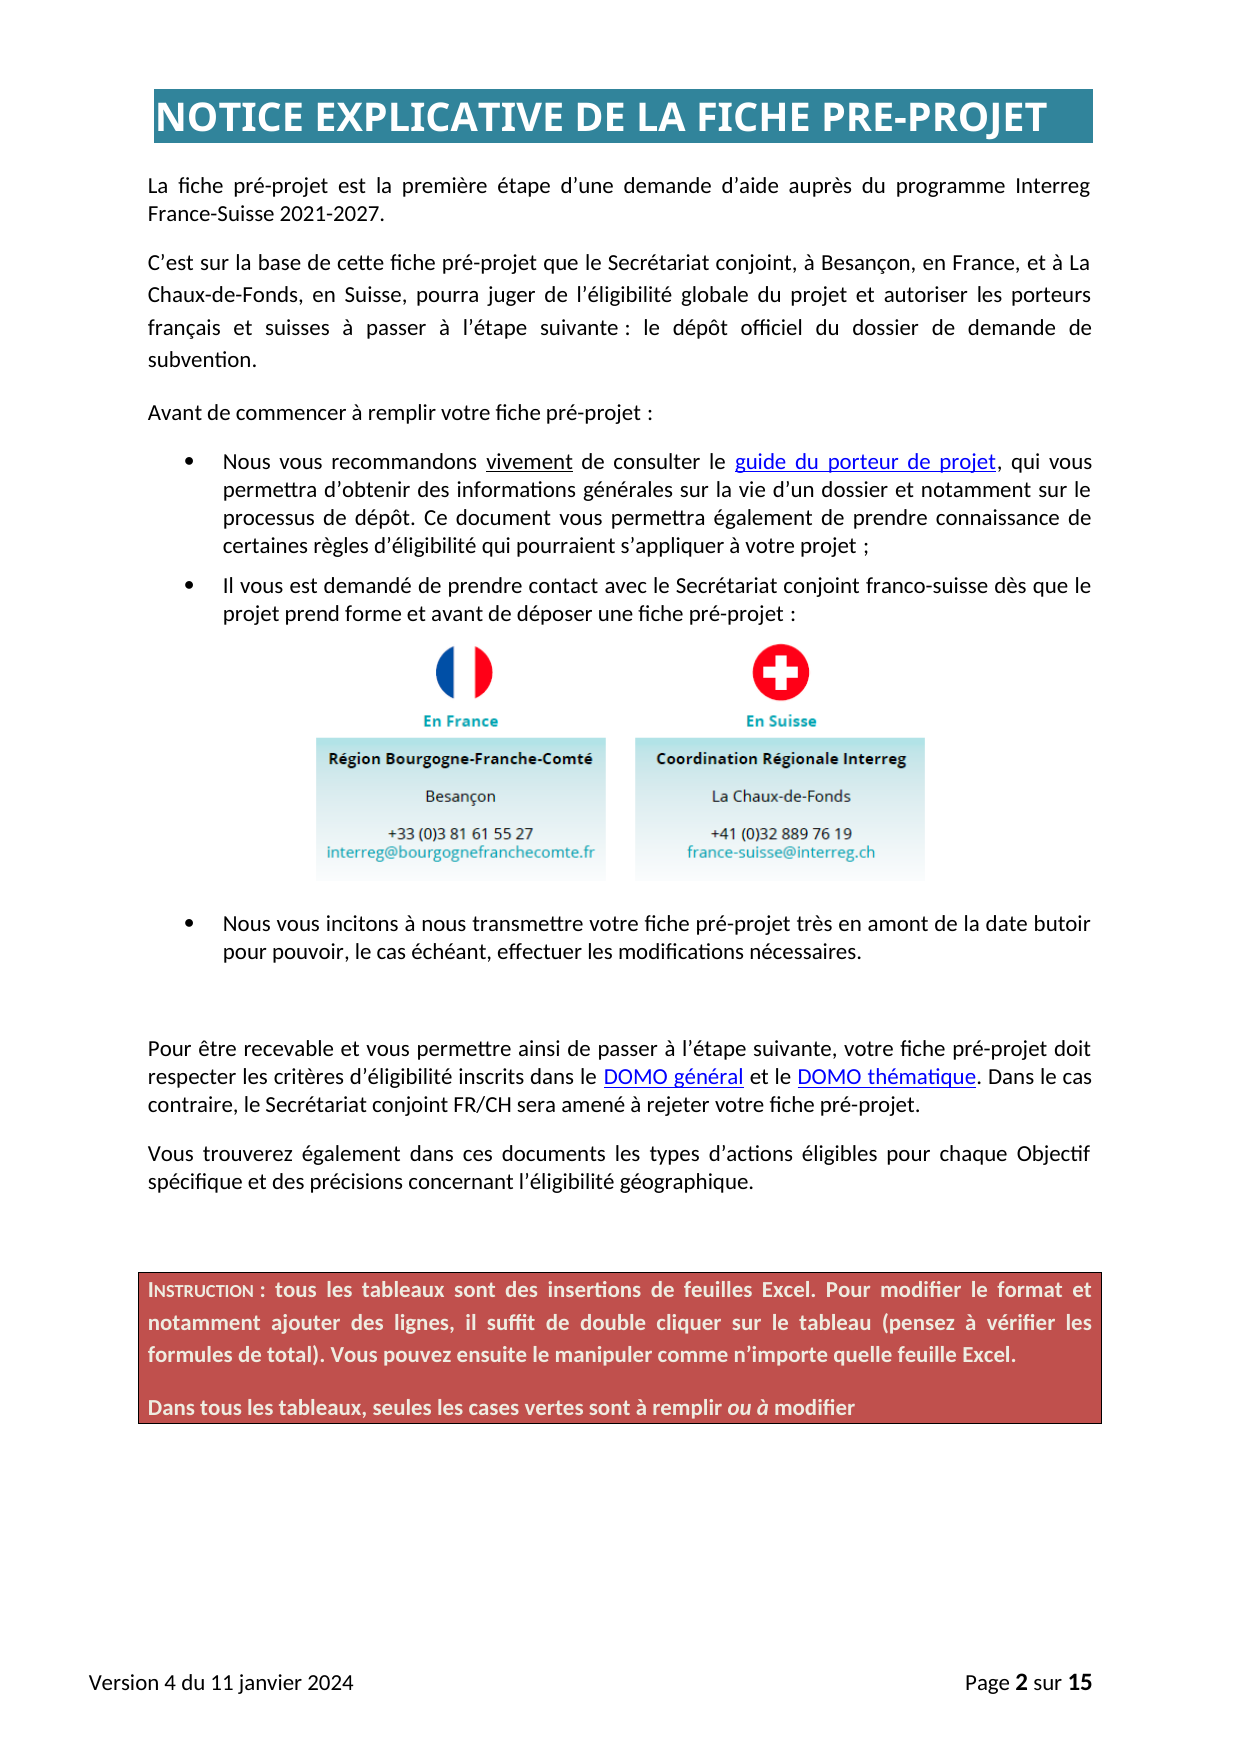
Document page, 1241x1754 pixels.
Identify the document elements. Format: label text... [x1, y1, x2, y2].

text Avant de commencer à remplir votre fiche pré-projet : [148, 398, 1093, 426]
list Il vous est demandé de prendre contact avec le Secrétariat conjoint franco-suisse dès que le projet prend forme et avant de déposer une fiche pré-projet : [185, 571, 1093, 627]
list Nous vous recommandons vivement de consulter le guide du porteur de projet, qui vous permettra d’obtenir des informations générales sur la vie d’un dossier et notamment sur le processus de dépôt. Ce document vous permettra également de prendre connaissance de certaines règles d’éligibilité qui pourraient s’appliquer à votre projet ; [185, 447, 1093, 559]
text Instruction : tous les tableaux sont des insertions de feuilles Excel. Pour modifier le format et notamment ajouter des lignes, il suffit de double cliquer sur le tableau (pensez à vérifier les formules de total). Vous pouvez ensuite le manipuler comme n’importe quelle feuille Excel. [139, 1273, 1101, 1368]
text Dans tous les tableaux, seules les cases vertes sont à remplir ou à modifier [139, 1390, 1101, 1423]
text C’est sur la base de cette fiche pré-projet que le Secrétariat conjoint, à Besançon, en France, et à La Chaux-de-Fonds, en Suisse, pourra juger de l’éligibilité globale du projet et autoriser les porteurs français et suisses à passer à l’étape suivante : le dépôt officiel du dossier de demande de subvention. [148, 248, 1093, 373]
subtitle Notice explicative de la fiche pre-projet [154, 89, 1093, 143]
text La fiche pré-projet est la première étape d’une demande d’aide auprès du programme Interreg France-Suisse 2021-2027. [148, 171, 1093, 227]
text Pour être recevable et vous permettre ainsi de passer à l’étape suivante, votre fiche pré-projet doit respecter les critères d’éligibilité inscrits dans le DOMO général et le DOMO thématique. Dans le cas contraire, le Secrétariat conjoint FR/CH sera amené à rejeter votre fiche pré-projet. [148, 1034, 1093, 1118]
text Vous trouverez également dans ces documents les types d’actions éligibles pour chaque Objectif spécifique et des précisions concernant l’éligibilité géographique. [148, 1139, 1093, 1195]
list Nous vous incitons à nous transmettre votre fiche pré-projet très en amont de la date butoir pour pouvoir, le cas échéant, effectuer les modifications nécessaires. [185, 909, 1093, 965]
picture [307, 627, 934, 881]
